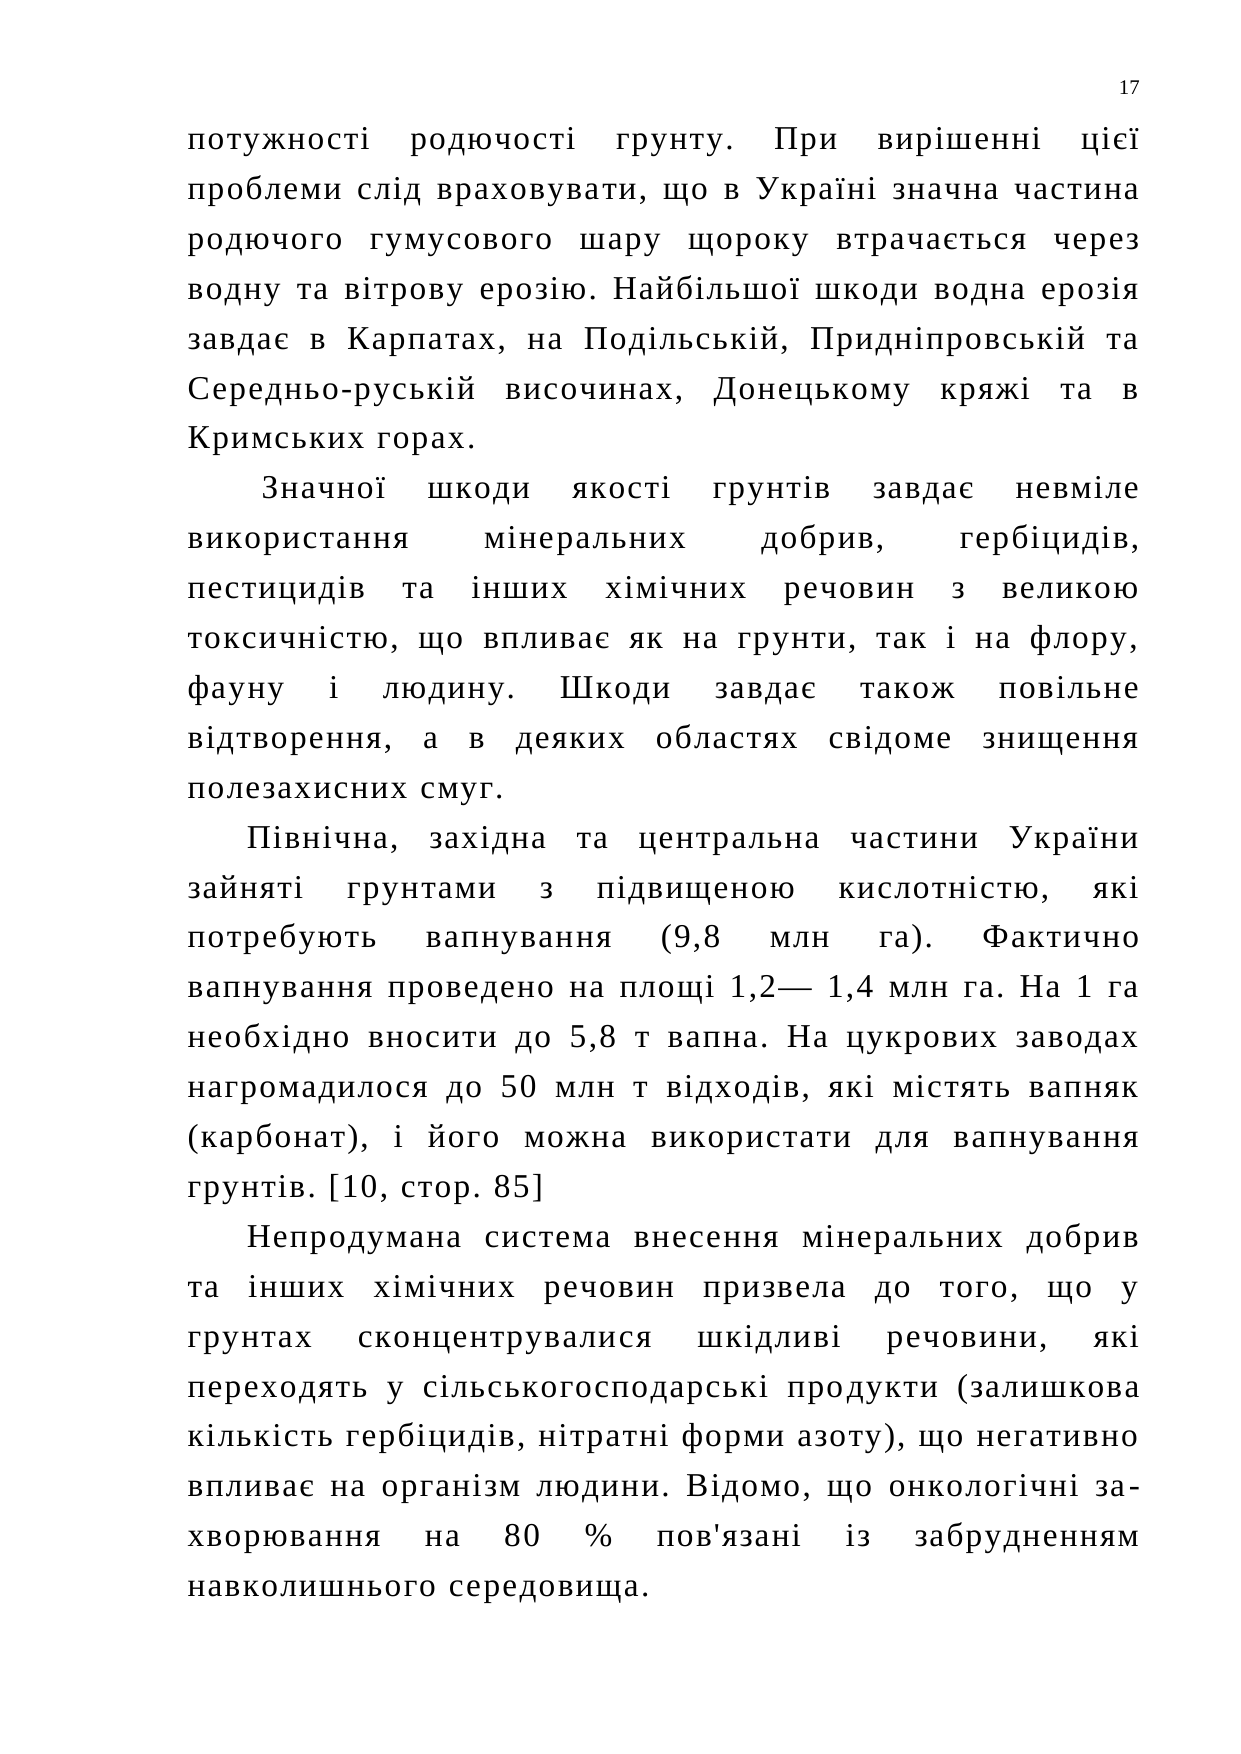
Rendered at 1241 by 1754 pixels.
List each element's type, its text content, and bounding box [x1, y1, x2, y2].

text Непродумана система внесення мінеральних добрив та інших хімічних речовин призвела до того, що у грунтах сконцентрувалися шкідливі речовини, які переходять у сільськогосподарські продукти (залишкова кількість гербіцидів, нітратні форми азоту), що негативно впливає на організм людини. Відомо, що онкологічні захворювання на 80 % пов'язані із забрудненням навколишнього середовища. [187, 1216, 1140, 1603]
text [187, 118, 1140, 456]
text Північна, західна та центральна частини України зайняті грунтами з підвищеною кислотністю, які потребують вапнування (9,8 млн га). Фактично вапнування проведено на площі 1,2— 1,4 млн га. На 1 га необхідно вносити до 5,8 т вапна. На цукрових заводах нагромадилося до 50 млн т відходів, які містять вапняк (карбонат), і його можна використати для вапнування грунтів. [10, стор. 85] [187, 817, 1140, 1204]
text Значної шкоди якості грунтів завдає невміле використання мінеральних добрив, гербіцидів, пестицидів та інших хімічних речовин з великою токсичністю, що впливає як на грунти, так і на флору, фауну і людину. Шкоди завдає також повільне відтворення, а в деяких областях свідоме знищення полезахисних смуг. [187, 467, 1140, 805]
